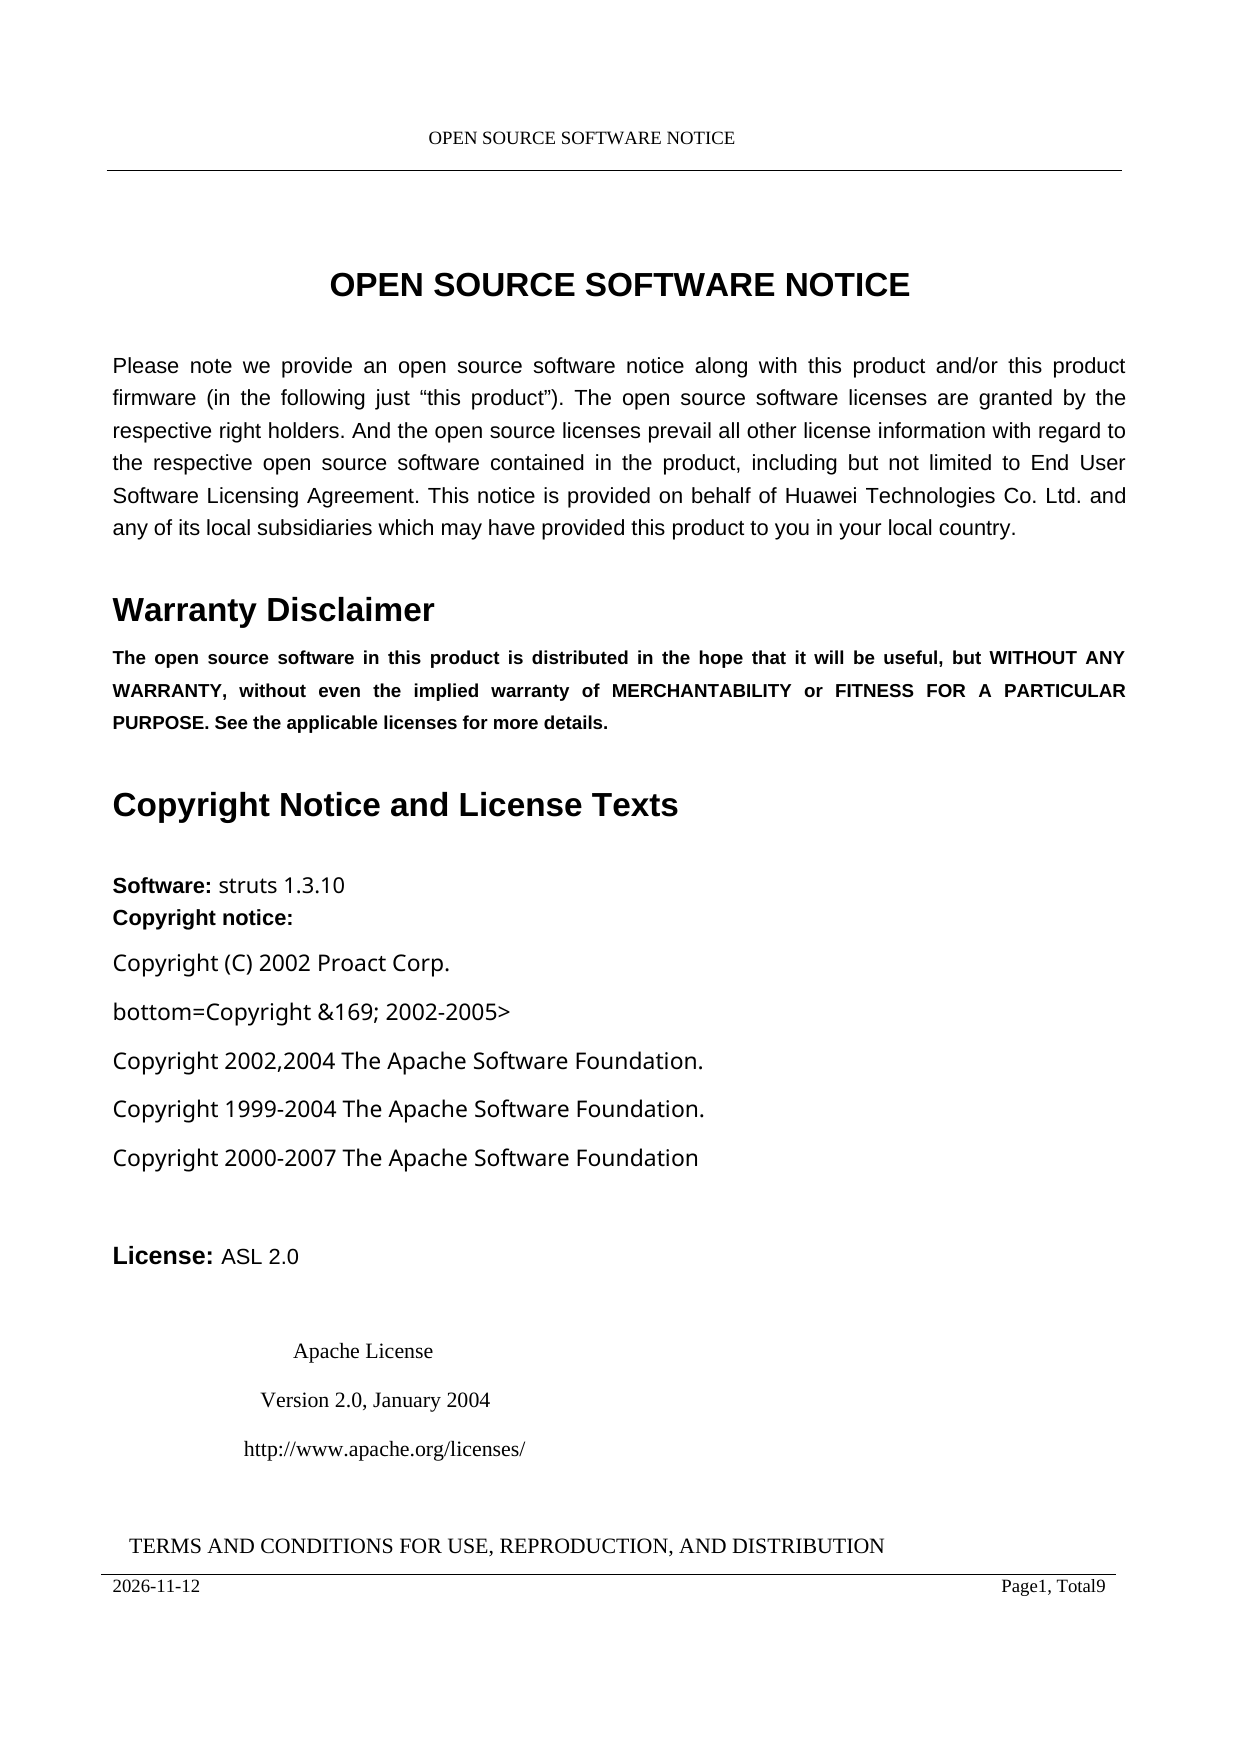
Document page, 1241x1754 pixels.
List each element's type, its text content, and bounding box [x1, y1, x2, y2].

text Copyright notice: [112, 901, 1128, 934]
text Please note we provide an open source software notice along with this product and/or this product firmware (in the following just “this product”). The open source software licenses are granted by the respective right holders. And the open source licenses prevail all other license information with regard to the respective open source software contained in the product, including but not limited to End User Software Licensing Agreement. This notice is provided on behalf of Huawei Technologies Co. Ltd. and any of its local subsidiaries which may have provided this product to you in your local country. [112, 349, 1128, 544]
text License: ASL 2.0 [112, 1239, 1128, 1272]
text Copyright (C) 2002 Proact Corp. bottom=Copyright &169; 2002-2005> Copyright 2002,2004 The Apache Software Foundation. Copyright 1999-2004 The Apache Software Foundation. Copyright 2000-2007 The Apache Software Foundation [112, 947, 1128, 1223]
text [112, 1286, 1128, 1562]
text The open source software in this product is distributed in the hope that it will be useful, but WITHOUT ANY WARRANTY, without even the implied warranty of MERCHANTABILITY or FITNESS FOR A PARTICULAR PURPOSE. See the applicable licenses for more details. [112, 641, 1128, 739]
text Warranty Disclaimer [112, 576, 1128, 641]
text OPEN SOURCE SOFTWARE NOTICE [112, 251, 1128, 316]
text Software: struts 1.3.10 [112, 869, 1128, 901]
text Copyright Notice and License Texts [112, 771, 1128, 836]
